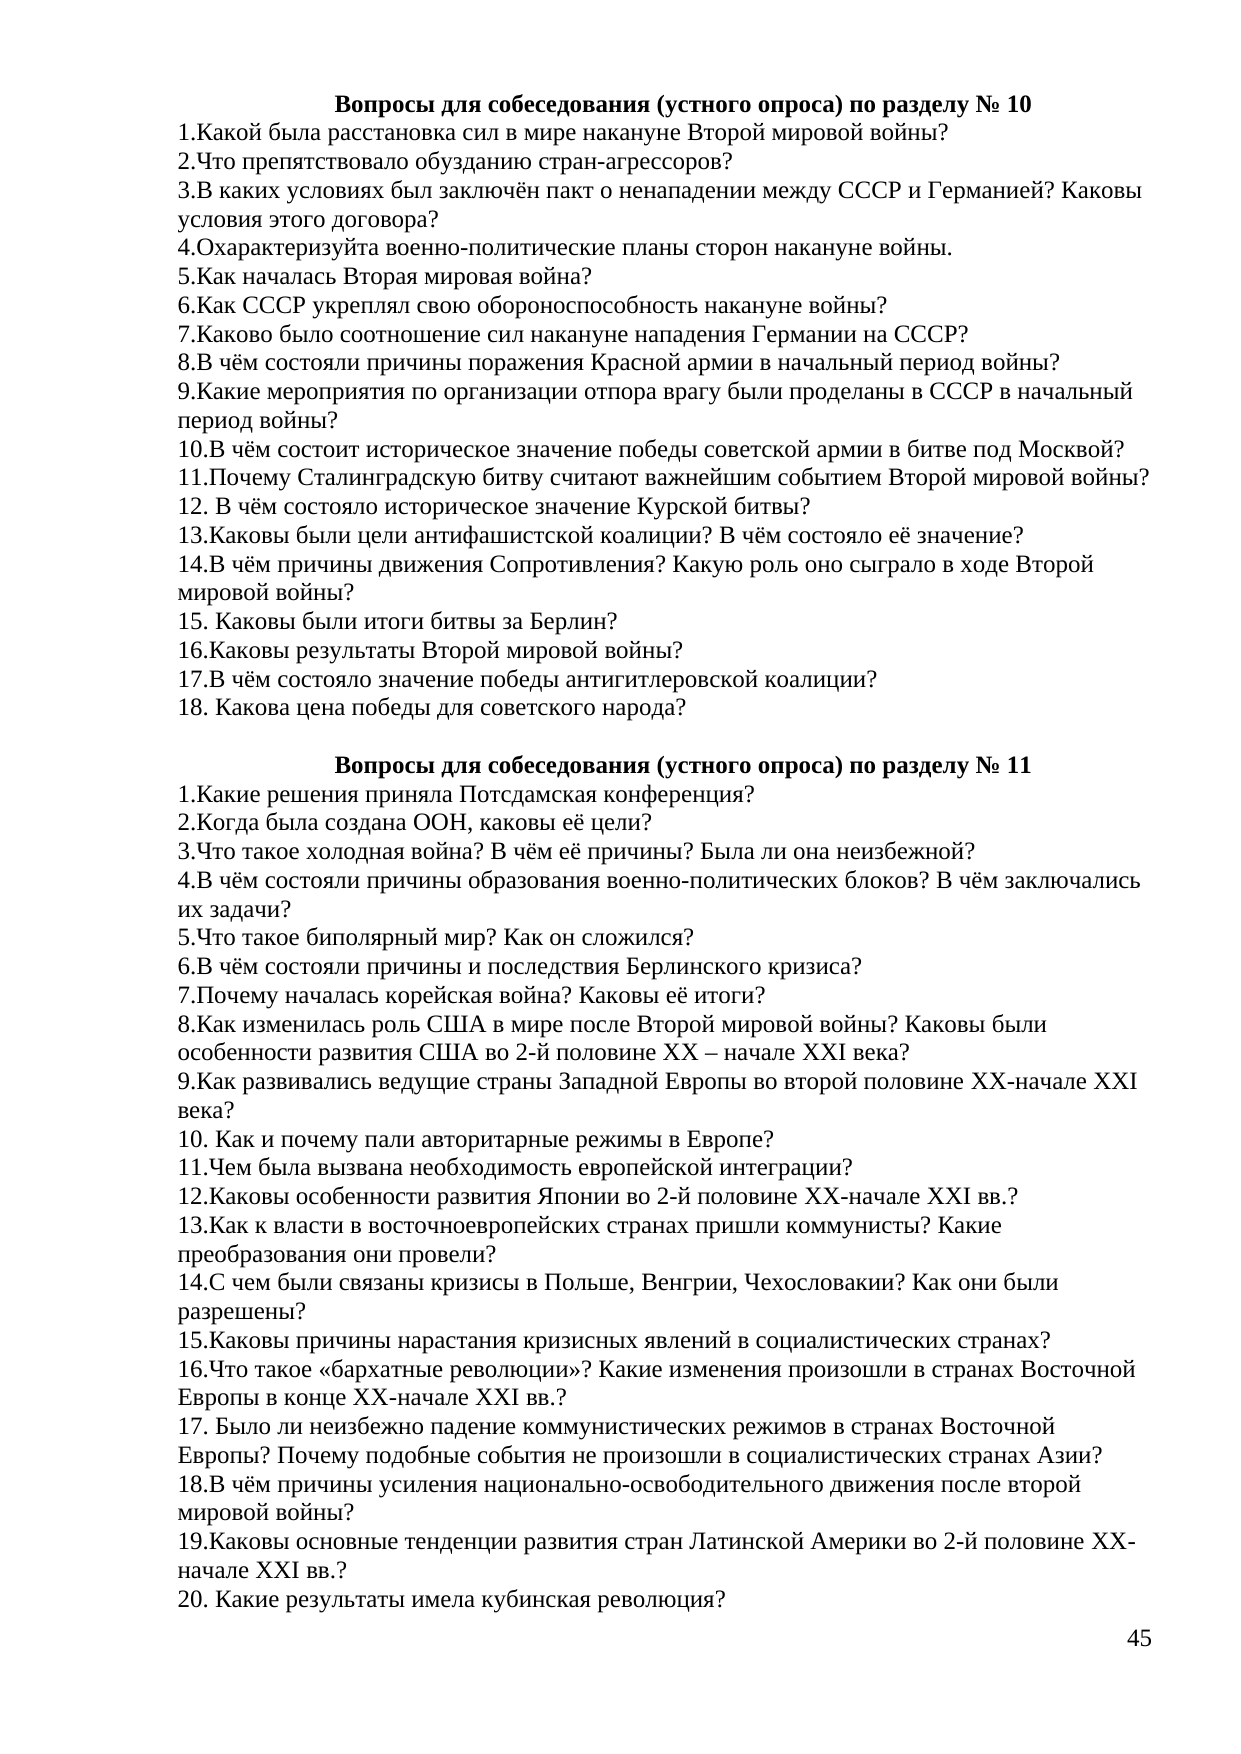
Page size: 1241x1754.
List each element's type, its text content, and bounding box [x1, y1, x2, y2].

text 3.Что такое холодная война? В чём её причины? Была ли она неизбежной? [177, 836, 1152, 865]
text 2.Что препятствовало обузданию стран-агрессоров? [177, 146, 1152, 175]
text 7.Каково было соотношение сил накануне нападения Германии на СССР? [177, 319, 1152, 347]
text 19.Каковы основные тенденции развития стран Латинской Америки во 2-й половине XX-начале XXI вв.? [177, 1526, 1152, 1584]
text 18. Какова цена победы для советского народа? [177, 692, 1152, 721]
text 3.В каких условиях был заключён пакт о ненападении между СССР и Германией? Каковы условия этого договора? [177, 175, 1152, 232]
text Вопросы для собеседования (устного опроса) по разделу № 11 [215, 750, 1152, 779]
text 8.В чём состояли причины поражения Красной армии в начальный период войны? [177, 347, 1152, 376]
text 9.Как развивались ведущие страны Западной Европы во второй половине XX-начале XXI века? [177, 1066, 1152, 1124]
text 17. Было ли неизбежно падение коммунистических режимов в странах Восточной Европы? Почему подобные события не произошли в социалистических странах Азии? [177, 1411, 1152, 1469]
text 14.В чём причины движения Сопротивления? Какую роль оно сыграло в ходе Второй мировой войны? [177, 549, 1152, 606]
text 4.В чём состояли причины образования военно-политических блоков? В чём заключались их задачи? [177, 865, 1152, 922]
text 16.Каковы результаты Второй мировой войны? [177, 635, 1152, 664]
text 13.Каковы были цели антифашистской коалиции? В чём состояло её значение? [177, 520, 1152, 549]
text 15. Каковы были итоги битвы за Берлин? [177, 606, 1152, 635]
text 4.Охарактеризуйта военно-политические планы сторон накануне войны. [177, 232, 1152, 261]
text 6.Как СССР укреплял свою обороноспособность накануне войны? [177, 290, 1152, 319]
text 15.Каковы причины нарастания кризисных явлений в социалистических странах? [177, 1325, 1152, 1354]
text 1.Какие решения приняла Потсдамская конференция? [177, 779, 1152, 807]
text 14.С чем были связаны кризисы в Польше, Венгрии, Чехословакии? Как они были разрешены? [177, 1267, 1152, 1325]
text 12.Каковы особенности развития Японии во 2-й половине XX-начале XXI вв.? [177, 1181, 1152, 1210]
text 20. Какие результаты имела кубинская революция? [177, 1584, 1152, 1612]
text 10. Как и почему пали авторитарные режимы в Европе? [177, 1124, 1152, 1152]
text 12. В чём состояло историческое значение Курской битвы? [177, 491, 1152, 520]
text 18.В чём причины усиления национально-освободительного движения после второй мировой войны? [177, 1469, 1152, 1526]
text 1.Какой была расстановка сил в мире накануне Второй мировой войны? [177, 117, 1152, 146]
text 2.Когда была создана ООН, каковы её цели? [177, 807, 1152, 836]
text 5.Что такое биполярный мир? Как он сложился? [177, 922, 1152, 951]
text 6.В чём состояли причины и последствия Берлинского кризиса? [177, 951, 1152, 980]
text 16.Что такое «бархатные революции»? Какие изменения произошли в странах Восточной Европы в конце XX-начале XXI вв.? [177, 1354, 1152, 1411]
text 8.Как изменилась роль США в мире после Второй мировой войны? Каковы были особенности развития США во 2-й половине ХХ – начале XXI века? [177, 1009, 1152, 1066]
text 11.Почему Сталинградскую битву считают важнейшим событием Второй мировой войны? [177, 462, 1152, 491]
text 11.Чем была вызвана необходимость европейской интеграции? [177, 1152, 1152, 1181]
text 9.Какие мероприятия по организации отпора врагу были проделаны в СССР в начальный период войны? [177, 376, 1152, 434]
text 17.В чём состояло значение победы антигитлеровской коалиции? [177, 664, 1152, 692]
text 7.Почему началась корейская война? Каковы её итоги? [177, 980, 1152, 1009]
text 10.В чём состоит историческое значение победы советской армии в битве под Москвой? [177, 434, 1152, 462]
text Вопросы для собеседования (устного опроса) по разделу № 10 [215, 89, 1152, 117]
text 5.Как началась Вторая мировая война? [177, 261, 1152, 290]
text 13.Как к власти в восточноевропейских странах пришли коммунисты? Какие преобразования они провели? [177, 1210, 1152, 1267]
